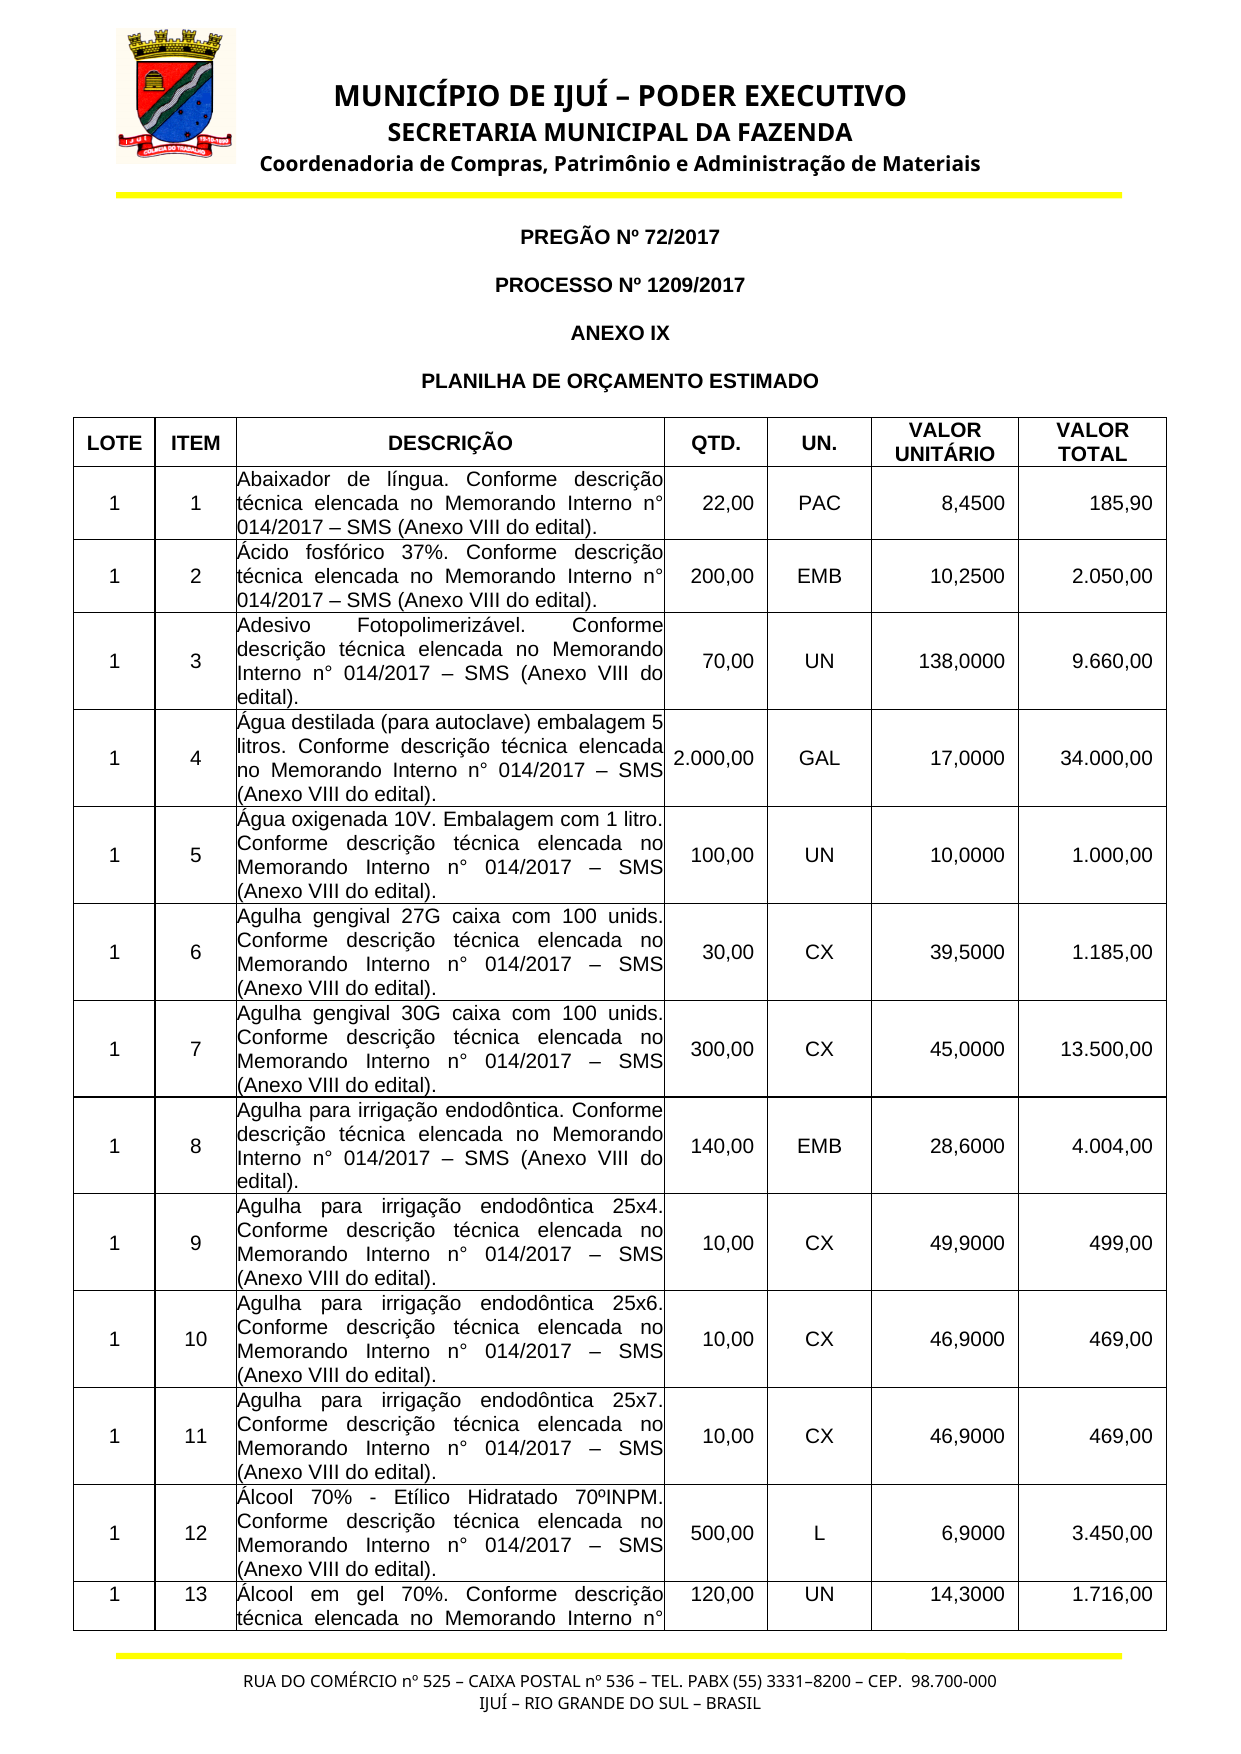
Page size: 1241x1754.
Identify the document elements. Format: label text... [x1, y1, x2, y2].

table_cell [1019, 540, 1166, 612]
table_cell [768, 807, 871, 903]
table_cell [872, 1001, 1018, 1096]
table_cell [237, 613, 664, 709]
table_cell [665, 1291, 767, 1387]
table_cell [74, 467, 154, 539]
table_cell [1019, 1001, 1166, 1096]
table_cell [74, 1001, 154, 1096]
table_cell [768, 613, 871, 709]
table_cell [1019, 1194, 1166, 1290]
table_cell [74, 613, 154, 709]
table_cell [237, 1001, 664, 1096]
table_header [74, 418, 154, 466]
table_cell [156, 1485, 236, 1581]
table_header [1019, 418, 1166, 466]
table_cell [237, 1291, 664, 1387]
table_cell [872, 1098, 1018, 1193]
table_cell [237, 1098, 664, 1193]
text PLANILHA DE ORÇAMENTO ESTIMADO [118, 369, 1122, 393]
text PREGÃO Nº 72/2017 [118, 225, 1122, 249]
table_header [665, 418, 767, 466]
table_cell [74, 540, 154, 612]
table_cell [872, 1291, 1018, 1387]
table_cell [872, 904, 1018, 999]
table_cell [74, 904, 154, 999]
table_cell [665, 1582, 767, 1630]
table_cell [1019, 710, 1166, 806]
text ANEXO IX [118, 321, 1122, 345]
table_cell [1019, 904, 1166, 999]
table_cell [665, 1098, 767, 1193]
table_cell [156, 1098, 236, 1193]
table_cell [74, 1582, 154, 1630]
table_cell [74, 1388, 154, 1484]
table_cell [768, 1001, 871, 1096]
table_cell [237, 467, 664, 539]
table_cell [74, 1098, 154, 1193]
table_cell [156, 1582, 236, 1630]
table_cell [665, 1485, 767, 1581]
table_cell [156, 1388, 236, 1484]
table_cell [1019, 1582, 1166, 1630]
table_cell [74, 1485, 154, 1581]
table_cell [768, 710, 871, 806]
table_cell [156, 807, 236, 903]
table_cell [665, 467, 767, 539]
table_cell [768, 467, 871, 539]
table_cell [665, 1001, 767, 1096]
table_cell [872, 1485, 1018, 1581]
text PROCESSO Nº 1209/2017 [118, 273, 1122, 297]
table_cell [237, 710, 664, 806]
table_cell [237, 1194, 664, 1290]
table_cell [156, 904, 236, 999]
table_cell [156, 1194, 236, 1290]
picture [116, 28, 237, 164]
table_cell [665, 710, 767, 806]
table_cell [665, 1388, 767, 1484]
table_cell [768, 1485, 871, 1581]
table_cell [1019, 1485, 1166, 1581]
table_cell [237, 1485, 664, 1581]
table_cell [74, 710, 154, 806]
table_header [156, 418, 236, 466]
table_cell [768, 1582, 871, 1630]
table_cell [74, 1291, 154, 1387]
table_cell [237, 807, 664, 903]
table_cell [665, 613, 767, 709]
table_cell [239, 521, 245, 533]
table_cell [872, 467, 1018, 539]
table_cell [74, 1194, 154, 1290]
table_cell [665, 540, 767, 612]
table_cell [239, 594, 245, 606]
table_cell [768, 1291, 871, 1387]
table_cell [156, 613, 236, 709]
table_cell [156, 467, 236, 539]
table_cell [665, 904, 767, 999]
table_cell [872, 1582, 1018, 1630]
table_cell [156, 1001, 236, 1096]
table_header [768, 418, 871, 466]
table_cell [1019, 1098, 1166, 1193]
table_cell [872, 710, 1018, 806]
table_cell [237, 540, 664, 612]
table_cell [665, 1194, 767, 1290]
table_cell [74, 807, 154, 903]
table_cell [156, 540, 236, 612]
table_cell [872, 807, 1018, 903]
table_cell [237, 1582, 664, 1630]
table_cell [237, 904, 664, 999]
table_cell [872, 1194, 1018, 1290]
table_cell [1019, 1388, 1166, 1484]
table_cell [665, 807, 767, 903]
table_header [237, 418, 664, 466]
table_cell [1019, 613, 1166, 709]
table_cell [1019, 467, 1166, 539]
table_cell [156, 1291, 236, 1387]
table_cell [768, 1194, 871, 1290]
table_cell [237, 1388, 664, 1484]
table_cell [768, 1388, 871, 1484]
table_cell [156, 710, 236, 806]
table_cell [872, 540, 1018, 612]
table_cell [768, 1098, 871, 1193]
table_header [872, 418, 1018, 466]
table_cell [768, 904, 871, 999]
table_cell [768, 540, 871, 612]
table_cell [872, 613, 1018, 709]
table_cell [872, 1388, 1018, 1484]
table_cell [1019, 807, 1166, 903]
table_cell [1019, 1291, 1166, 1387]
